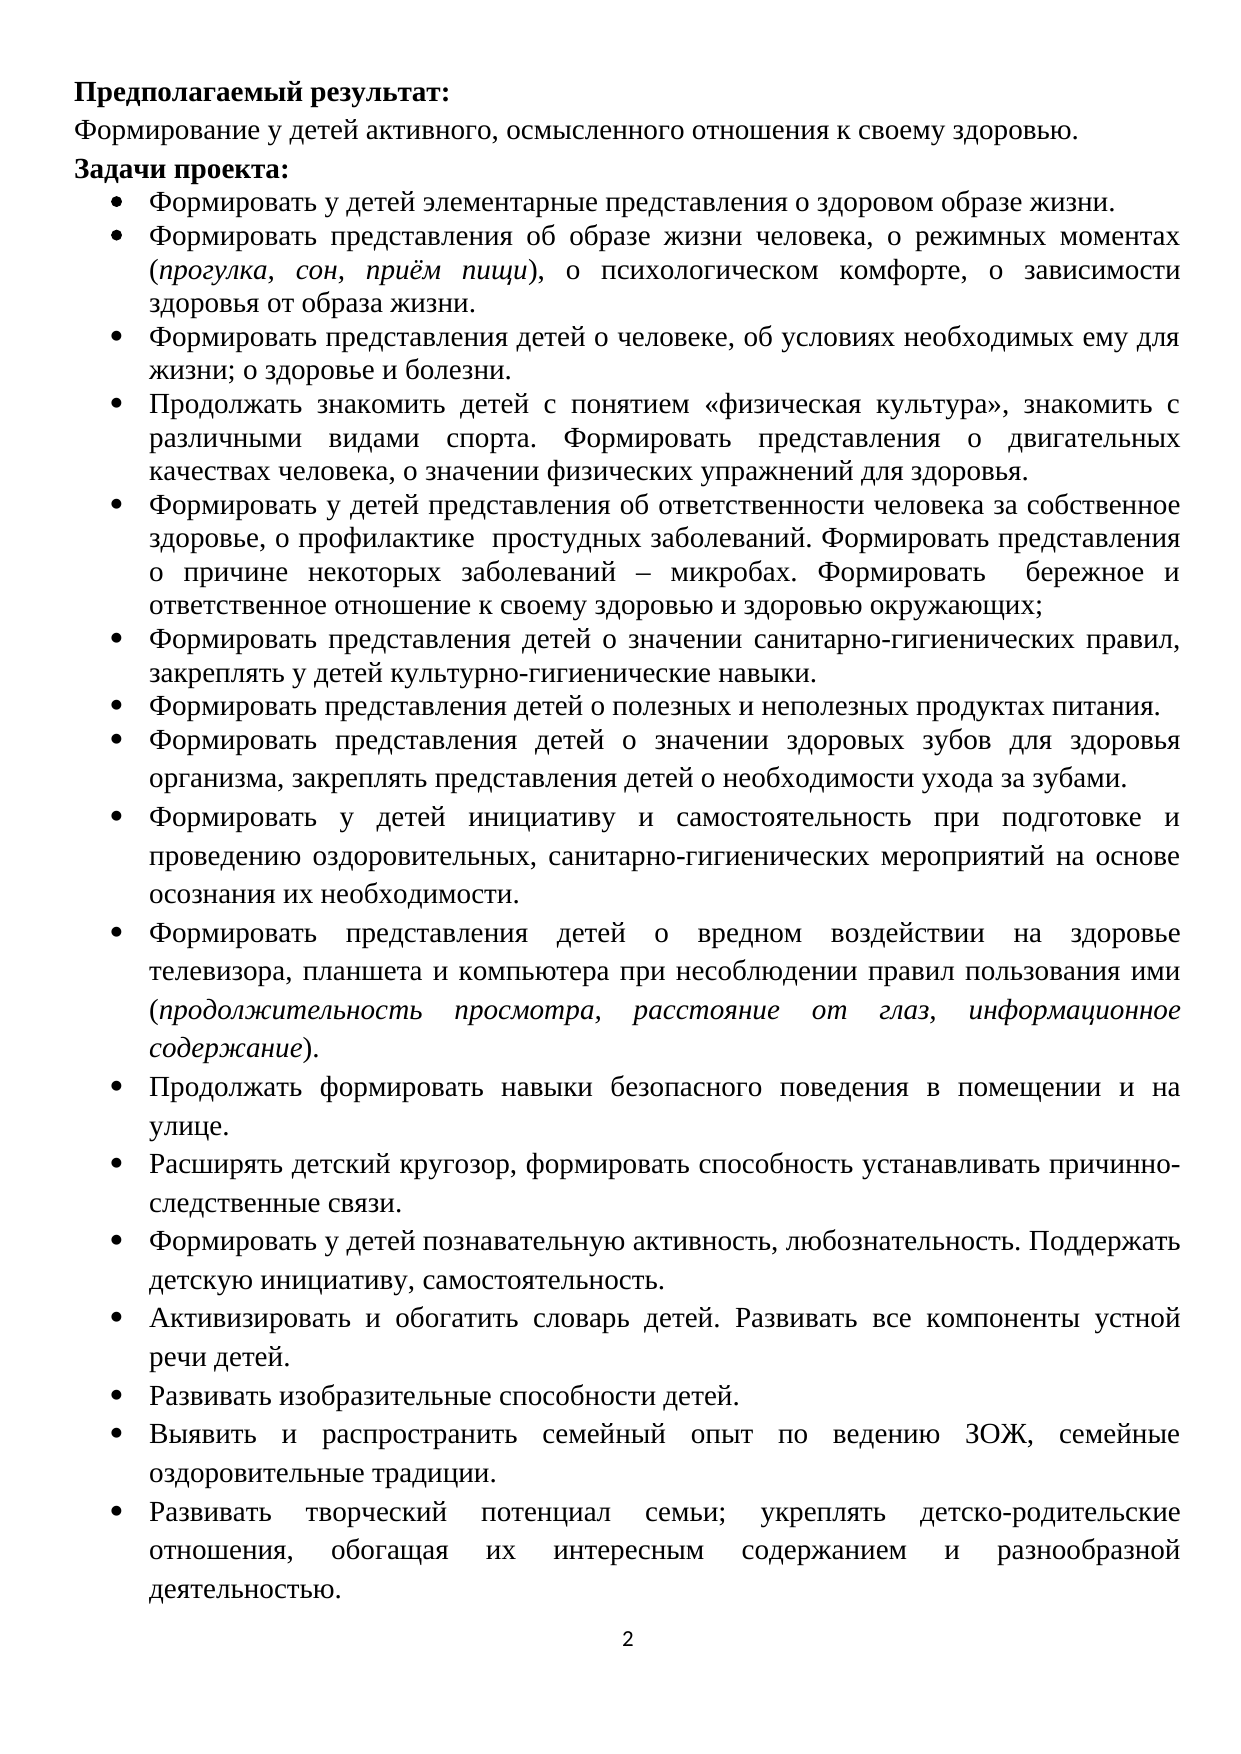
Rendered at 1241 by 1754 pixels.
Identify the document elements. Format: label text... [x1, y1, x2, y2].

list Формировать у детей представления об ответственности человека за собственное здоровье, о профилактике простудных заболеваний. Формировать представления о причине некоторых заболеваний – микробах. Формировать бережное и ответственное отношение к своему здоровью и здоровью окружающих; [111, 487, 1181, 621]
list Формировать представления детей о вредном воздействии на здоровье телевизора, планшета и компьютера при несоблюдении правил пользования ими (продолжительность просмотра, расстояние от глаз, информационное содержание). [111, 915, 1181, 1064]
text Формирование у детей активного, осмысленного отношения к своему здоровью. [74, 112, 1181, 146]
list Продолжать знакомить детей с понятием «физическая культура», знакомить с различными видами спорта. Формировать представления о двигательных качествах человека, о значении физических упражнений для здоровья. [111, 386, 1181, 487]
text Предполагаемый результат: [74, 74, 1181, 107]
text Задачи проекта: [74, 151, 1181, 184]
list Формировать у детей элементарные представления о здоровом образе жизни. [111, 184, 1181, 218]
list Формировать представления детей о значении санитарно-гигиенических правил, закреплять у детей культурно-гигиенические навыки. [111, 621, 1181, 688]
list Выявить и распространить семейный опыт по ведению ЗОЖ, семейные оздоровительные традиции. [111, 1416, 1181, 1489]
list Продолжать формировать навыки безопасного поведения в помещении и на улице. [111, 1069, 1181, 1141]
list Развивать изобразительные способности детей. [111, 1378, 1181, 1411]
list Активизировать и обогатить словарь детей. Развивать все компоненты устной речи детей. [111, 1301, 1181, 1373]
list Расширять детский кругозор, формировать способность устанавливать причинно-следственные связи. [111, 1146, 1181, 1218]
list Формировать у детей познавательную активность, любознательность. Поддержать детскую инициативу, самостоятельность. [111, 1223, 1181, 1296]
list Формировать представления детей о значении здоровых зубов для здоровья организма, закреплять представления детей о необходимости ухода за зубами. [111, 722, 1181, 794]
list Формировать представления детей о полезных и неполезных продуктах питания. [111, 688, 1181, 722]
list Формировать у детей инициативу и самостоятельность при подготовке и проведению оздоровительных, санитарно-гигиенических мероприятий на основе осознания их необходимости. [111, 799, 1181, 910]
list Формировать представления об образе жизни человека, о режимных моментах (прогулка, сон, приём пищи), о психологическом комфорте, о зависимости здоровья от образа жизни. [111, 218, 1181, 319]
list Развивать творческий потенциал семьи; укреплять детско-родительские отношения, обогащая их интересным содержанием и разнообразной деятельностью. [111, 1494, 1181, 1604]
list Формировать представления детей о человеке, об условиях необходимых ему для жизни; о здоровье и болезни. [111, 319, 1181, 386]
